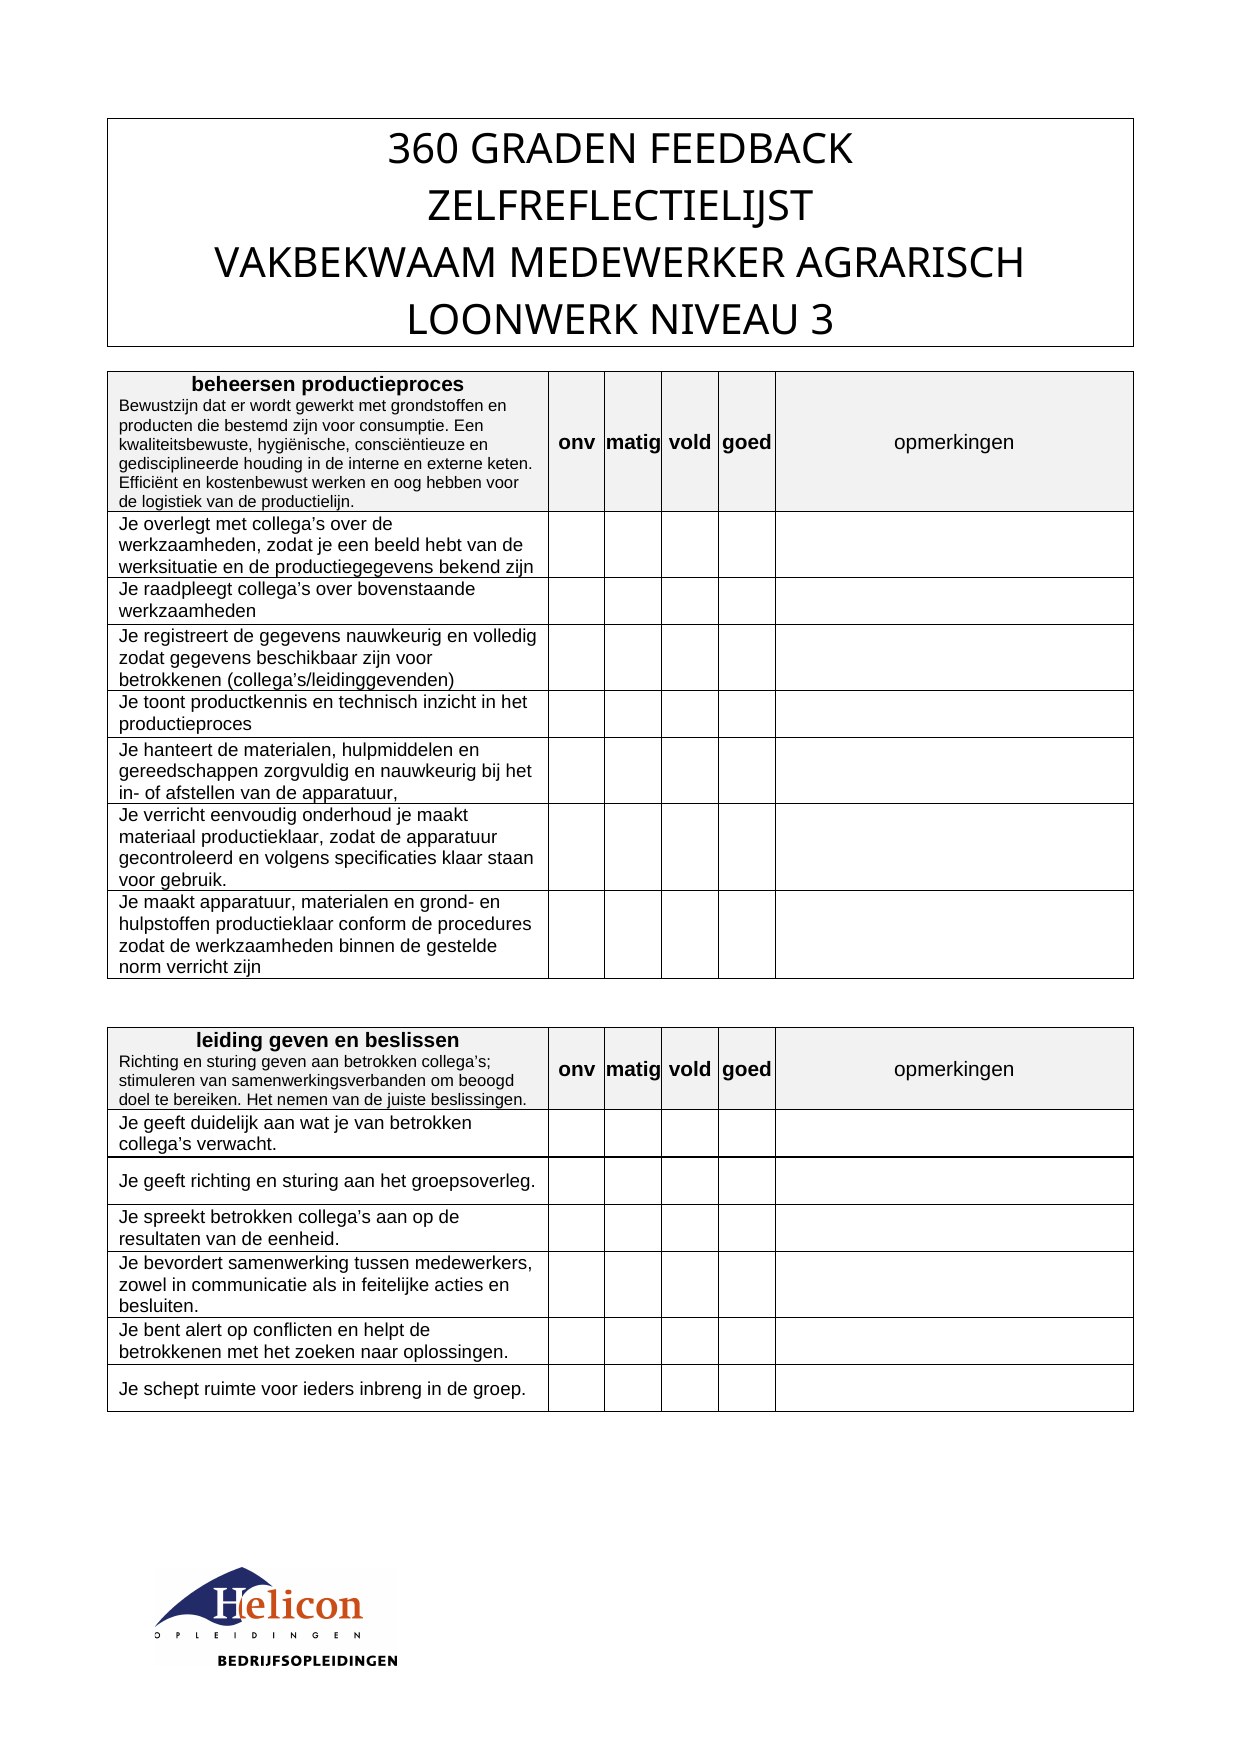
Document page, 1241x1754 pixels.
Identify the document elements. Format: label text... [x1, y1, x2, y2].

table_cell Je bevordert samenwerking tussen medewerkers, zowel in communicatie als in feitelijke acties en besluiten. [108, 1252, 548, 1317]
table_cell [719, 891, 775, 978]
table_cell Je toont productkennis en technisch inzicht in het productieproces [108, 691, 548, 737]
table_cell [719, 738, 775, 803]
table_header vold [662, 1028, 718, 1109]
table_cell [549, 578, 604, 624]
table_cell [549, 804, 604, 890]
table_header onv [549, 1028, 604, 1109]
table_cell [605, 1110, 661, 1156]
table_cell [719, 512, 775, 577]
table_cell Je raadpleegt collega’s over bovenstaande werkzaamheden [108, 578, 548, 624]
table_cell [605, 1365, 661, 1411]
table_cell Je verricht eenvoudig onderhoud je maakt materiaal productieklaar, zodat de apparatuur gecontroleerd en volgens specificaties klaar staan voor gebruik. [108, 804, 548, 890]
table_cell [605, 691, 661, 737]
table_cell [549, 1318, 604, 1364]
table_cell [605, 1318, 661, 1364]
table_cell [662, 1318, 718, 1364]
table_cell [662, 1110, 718, 1156]
table_cell [776, 804, 1133, 890]
table_cell [719, 691, 775, 737]
table_cell [662, 738, 718, 803]
table_cell [549, 691, 604, 737]
table_cell [549, 1252, 604, 1317]
table_cell [662, 578, 718, 624]
table_cell [776, 578, 1133, 624]
table_cell [605, 1158, 661, 1204]
table_cell [549, 1205, 604, 1251]
table_cell [549, 738, 604, 803]
table_cell [605, 512, 661, 577]
table_cell [605, 1252, 661, 1317]
table_cell [719, 1110, 775, 1156]
table_cell [662, 691, 718, 737]
table_cell Je geeft duidelijk aan wat je van betrokken collega’s verwacht. [108, 1110, 548, 1156]
table_cell [605, 738, 661, 803]
table_header beheersen productieproces Bewustzijn dat er wordt gewerkt met grondstoffen en producten die bestemd zijn voor consumptie. Een kwaliteitsbewuste, hygiënische, consciëntieuze en gedisciplineerde houding in de interne en externe keten. Efficiënt en kostenbewust werken en oog hebben voor de logistiek van de productielijn. [108, 372, 548, 511]
table_cell [662, 804, 718, 890]
table_header onv [549, 372, 604, 511]
table_cell [776, 1110, 1133, 1156]
table_cell [605, 804, 661, 890]
table_cell [776, 1205, 1133, 1251]
table_cell [719, 1158, 775, 1204]
table_cell [776, 1318, 1133, 1364]
table_header 360 GRADEN FEEDBACK ZELFREFLECTIELIJST VAKBEKWAAM MEDEWERKER AGRARISCH LOONWERK NIVEAU 3 [108, 119, 1133, 346]
table_cell [776, 625, 1133, 690]
table_cell [549, 512, 604, 577]
table_cell [605, 891, 661, 978]
table_cell Je schept ruimte voor ieders inbreng in de groep. [108, 1365, 548, 1411]
table_cell [776, 1252, 1133, 1317]
table_cell [719, 1318, 775, 1364]
table_cell [549, 891, 604, 978]
table_header matig [605, 1028, 661, 1109]
table_cell [776, 512, 1133, 577]
table_cell [719, 625, 775, 690]
table_header matig [605, 372, 661, 511]
table_cell Je bent alert op conflicten en helpt de betrokkenen met het zoeken naar oplossingen. [108, 1318, 548, 1364]
table_header goed [719, 1028, 775, 1109]
table_cell [719, 1252, 775, 1317]
table_cell Je maakt apparatuur, materialen en grond- en hulpstoffen productieklaar conform de procedures zodat de werkzaamheden binnen de gestelde norm verricht zijn [108, 891, 548, 978]
table_cell [776, 691, 1133, 737]
table_cell Je spreekt betrokken collega’s aan op de resultaten van de eenheid. [108, 1205, 548, 1251]
table_cell [776, 1158, 1133, 1204]
picture [154, 1567, 397, 1666]
table_header opmerkingen [776, 372, 1133, 511]
table_cell [662, 1365, 718, 1411]
table_cell Je geeft richting en sturing aan het groepsoverleg. [108, 1158, 548, 1204]
table_cell [662, 1205, 718, 1251]
table_cell [662, 891, 718, 978]
table_cell [549, 1158, 604, 1204]
table_header opmerkingen [776, 1028, 1133, 1109]
table_cell [776, 1365, 1133, 1411]
table_cell Je registreert de gegevens nauwkeurig en volledig zodat gegevens beschikbaar zijn voor betrokkenen (collega’s/leidinggevenden) [108, 625, 548, 690]
table_header vold [662, 372, 718, 511]
table_cell Je overlegt met collega’s over de werkzaamheden, zodat je een beeld hebt van de werksituatie en de productiegegevens bekend zijn [108, 512, 548, 577]
table_cell [549, 1110, 604, 1156]
table_cell [662, 1158, 718, 1204]
table_cell [776, 738, 1133, 803]
table_cell [605, 625, 661, 690]
table_cell [662, 625, 718, 690]
table_cell Je hanteert de materialen, hulpmiddelen en gereedschappen zorgvuldig en nauwkeurig bij het in- of afstellen van de apparatuur, [108, 738, 548, 803]
table_header leiding geven en beslissen Richting en sturing geven aan betrokken collega’s; stimuleren van samenwerkingsverbanden om beoogd doel te bereiken. Het nemen van de juiste beslissingen. [108, 1028, 548, 1109]
table_cell [549, 625, 604, 690]
table_cell [719, 804, 775, 890]
table_cell [719, 1205, 775, 1251]
table_cell [605, 578, 661, 624]
table_cell [662, 512, 718, 577]
table_cell [549, 1365, 604, 1411]
table_cell [719, 578, 775, 624]
table_cell [719, 1365, 775, 1411]
table_cell [605, 1205, 661, 1251]
table_cell [776, 891, 1133, 978]
table_header goed [719, 372, 775, 511]
table_cell [662, 1252, 718, 1317]
